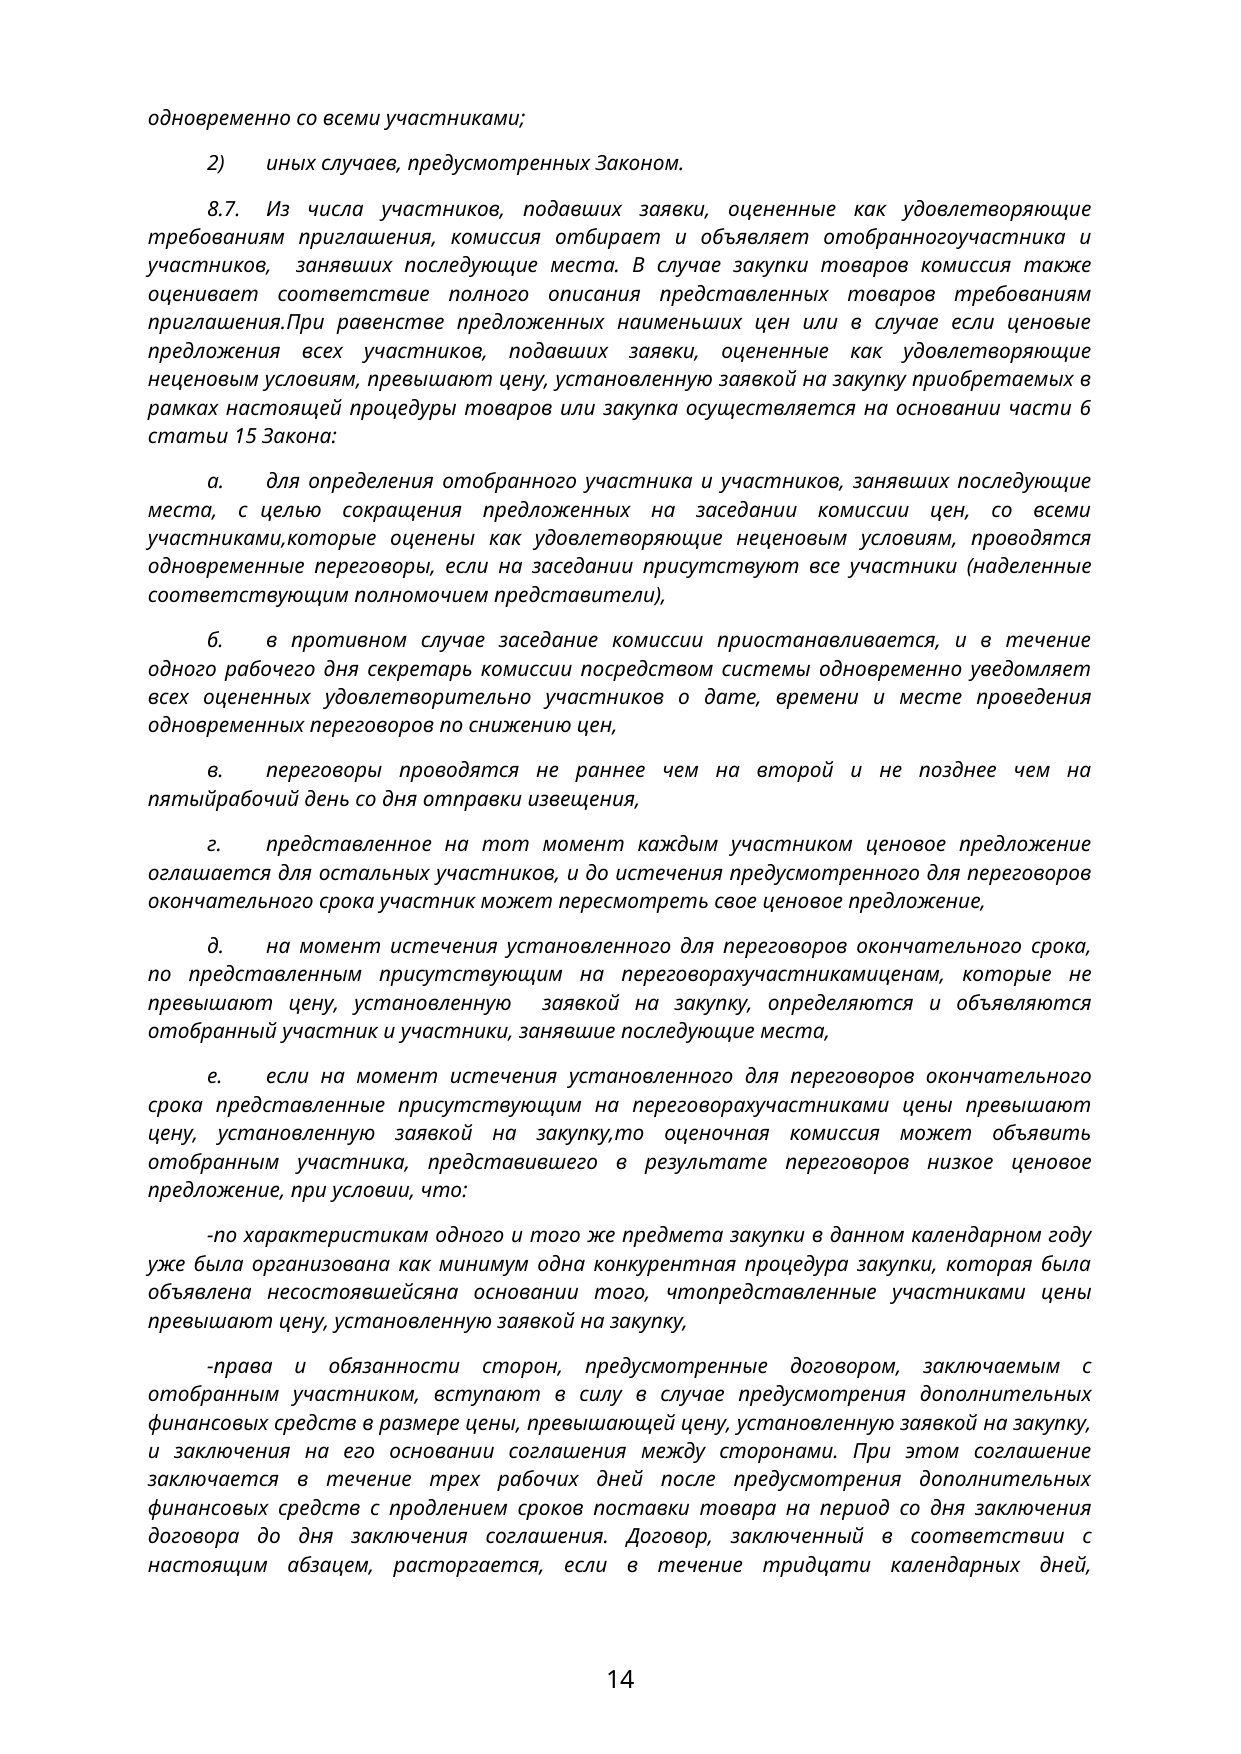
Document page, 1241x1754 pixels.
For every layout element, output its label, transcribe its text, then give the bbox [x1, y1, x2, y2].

text а. для определения отобранного участника и участников, занявших последующие места, с целью сокращения предложенных на заседании комиссии цен, со всеми участниками,которые оценены как удовлетворяющие неценовым условиям, проводятся одновременные переговоры, если на заседании присутствуют все участники (наделенные соответствующим полномочием представители), [148, 466, 1092, 608]
text е. если на момент истечения установленного для переговоров окончательного срока представленные присутствующим на переговорахучастниками цены превышают цену, установленную заявкой на закупку,то оценочная комиссия может объявить отобранным участника, представившего в результате переговоров низкое ценовое предложение, при условии, что: [148, 1062, 1092, 1204]
text г. представленное на тот момент каждым участником ценовое предложение оглашается для остальных участников, и до истечения предусмотренного для переговоров окончательного срока участник может пересмотреть свое ценовое предложение, [148, 829, 1092, 914]
text 8.7. Из числа участников, подавших заявки, оцененные как удовлетворяющие требованиям приглашения, комиссия отбирает и объявляет отобранногоучастника и участников, занявших последующие места. В случае закупки товаров комиссия также оценивает соответствие полного описания представленных товаров требованиям приглашения.При равенстве предложенных наименьших цен или в случае если ценовые предложения всех участников, подавших заявки, оцененные как удовлетворяющие неценовым условиям, превышают цену, установленную заявкой на закупку приобретаемых в рамках настоящей процедуры товаров или закупка осуществляется на основании части 6 статьи 15 Закона: [148, 194, 1092, 449]
text д. на момент истечения установленного для переговоров окончательного срока, по представленным присутствующим на переговорахучастникамиценам, которые не превышают цену, установленную заявкой на закупку, определяются и объявляются отобранный участник и участники, занявшие последующие места, [148, 931, 1092, 1045]
text -по характеристикам одного и того же предмета закупки в данном календарном году уже была организована как минимум одна конкурентная процедура закупки, которая была объявлена несостоявшейсяна основании того, чтопредставленные участниками цены превышают цену, установленную заявкой на закупку, [148, 1220, 1092, 1334]
text б. в противном случае заседание комиссии приостанавливается, и в течение одного рабочего дня секретарь комиссии посредством системы одновременно уведомляет всех оцененных удовлетворительно участников о дате, времени и месте проведения одновременных переговоров по снижению цен, [148, 625, 1092, 739]
text 2) иных случаев, предусмотренных Законом. [148, 148, 1092, 177]
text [148, 103, 1092, 132]
text в. переговоры проводятся не раннее чем на второй и не позднее чем на пятыйрабочий день со дня отправки извещения, [148, 756, 1092, 812]
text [148, 1351, 1092, 1578]
